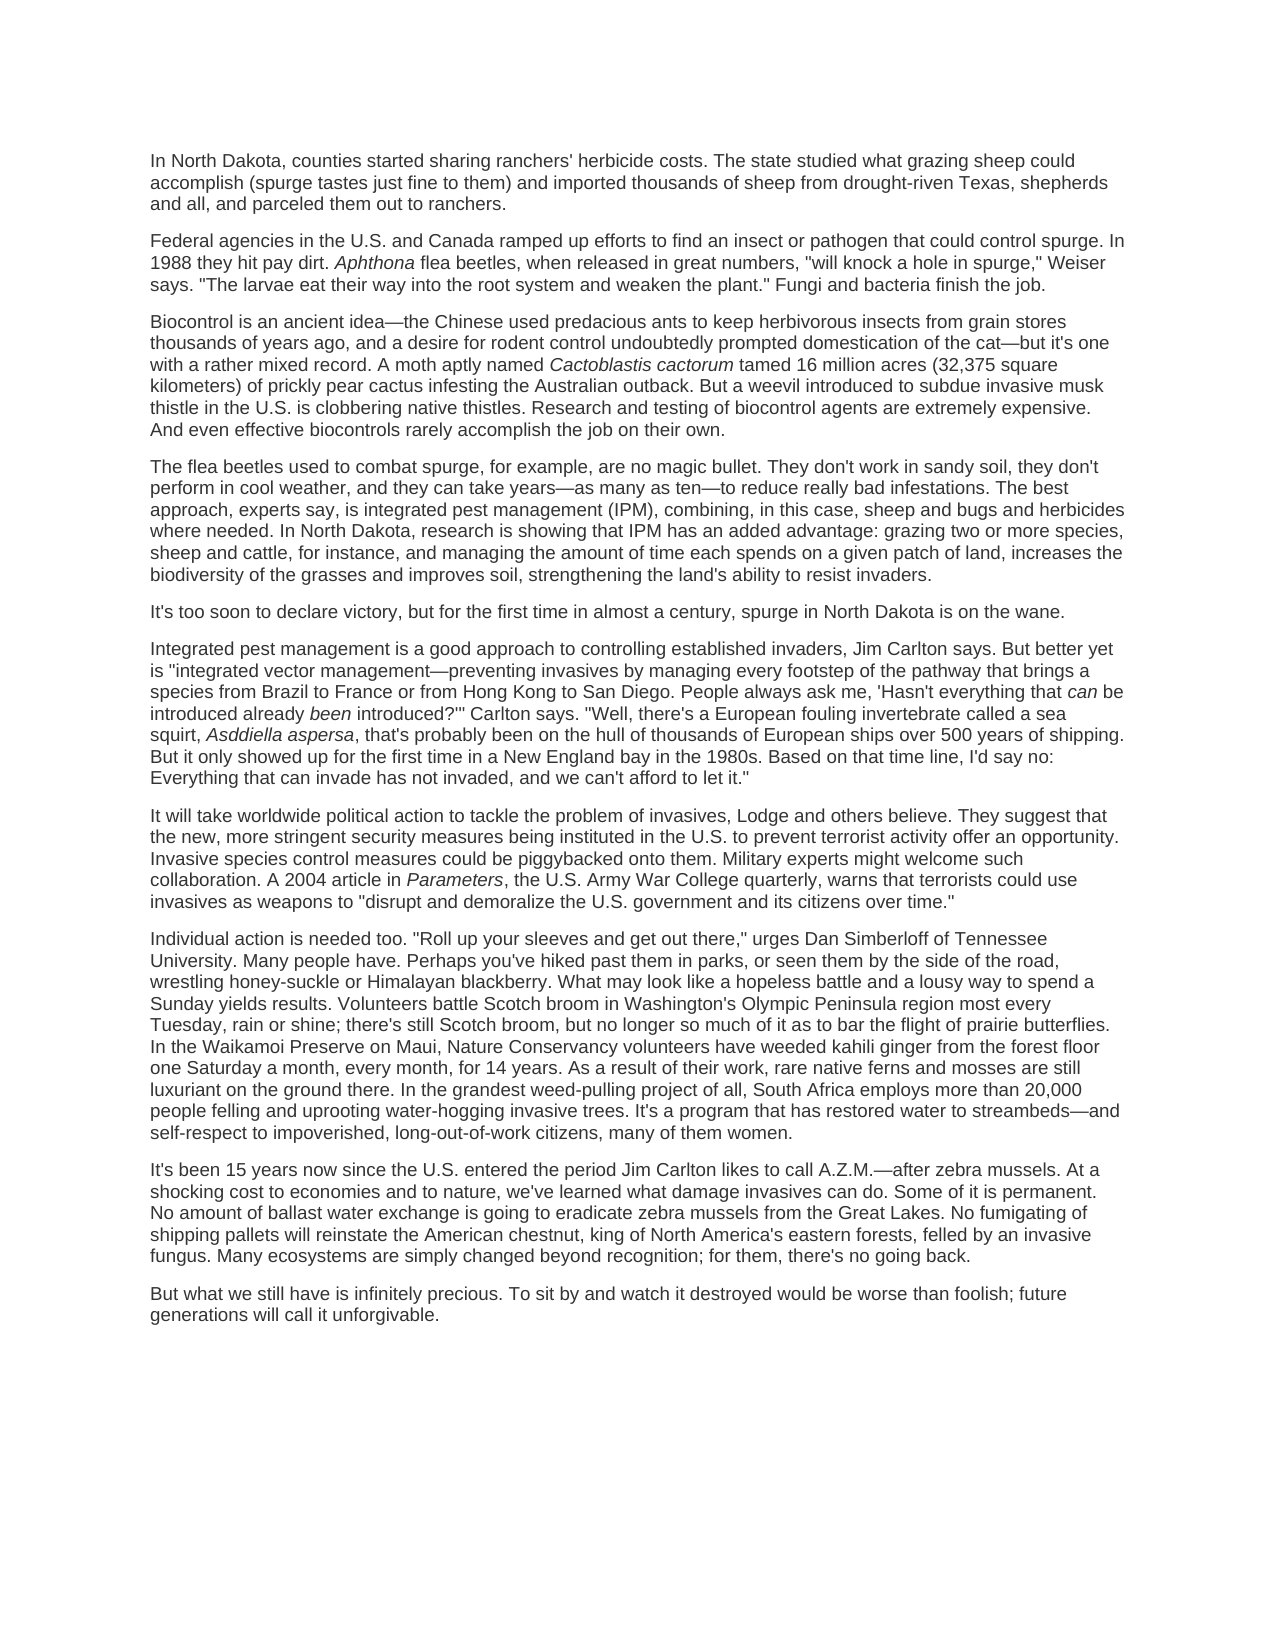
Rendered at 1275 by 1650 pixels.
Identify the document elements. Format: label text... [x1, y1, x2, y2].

text Individual action is needed too. "Roll up your sleeves and get out there," urges Dan Simberloff of Tennessee University. Many people have. Perhaps you've hiked past them in parks, or seen them by the side of the road, wrestling honey-suckle or Himalayan blackberry. What may look like a hopeless battle and a lousy way to spend a Sunday yields results. Volunteers battle Scotch broom in Washington's Olympic Peninsula region most every Tuesday, rain or shine; there's still Scotch broom, but no longer so much of it as to bar the flight of prairie butterflies. In the Waikamoi Preserve on Maui, Nature Conservancy volunteers have weeded kahili ginger from the forest floor one Saturday a month, every month, for 14 years. As a result of their work, rare native ferns and mosses are still luxuriant on the ground there. In the grandest weed-pulling project of all, South Africa employs more than 20,000 people felling and uprooting water-hogging invasive trees. It's a program that has restored water to streambeds—and self-respect to impoverished, long-out-of-work citizens, many of them women. [150, 928, 1125, 1143]
text Integrated pest management is a good approach to controlling established invaders, Jim Carlton says. But better yet is "integrated vector management—preventing invasives by managing every footstep of the pathway that brings a species from Brazil to France or from Hong Kong to San Diego. People always ask me, 'Hasn't everything that can be introduced already been introduced?'" Carlton says. "Well, there's a European fouling invertebrate called a sea squirt, Asddiella aspersa, that's probably been on the hull of thousands of European ships over 500 years of shipping. But it only showed up for the first time in a New England bay in the 1980s. Based on that time line, I'd say no: Everything that can invade has not invaded, and we can't afford to let it." [150, 638, 1125, 789]
text Biocontrol is an ancient idea—the Chinese used predacious ants to keep herbivorous insects from grain stores thousands of years ago, and a desire for rodent control undoubtedly prompted domestication of the cat—but it's one with a rather mixed record. A moth aptly named Cactoblastis cactorum tamed 16 million acres (32,375 square kilometers) of prickly pear cactus infesting the Australian outback. But a weevil introduced to subdue invasive musk thistle in the U.S. is clobbering native thistles. Research and testing of biocontrol agents are extremely expensive. And even effective biocontrols rarely accomplish the job on their own. [150, 311, 1125, 440]
text It's been 15 years now since the U.S. entered the period Jim Carlton likes to call A.Z.M.—after zebra mussels. At a shocking cost to economies and to nature, we've learned what damage invasives can do. Some of it is permanent. No amount of ballast water exchange is going to eradicate zebra mussels from the Great Lakes. No fumigating of shipping pallets will reinstate the American chestnut, king of North America's eastern forests, felled by an invasive fungus. Many ecosystems are simply changed beyond recognition; for them, there's no going back. [150, 1159, 1125, 1267]
text The flea beetles used to combat spurge, for example, are no magic bullet. They don't work in sandy soil, they don't perform in cool weather, and they can take years—as many as ten—to reduce really bad infestations. The best approach, experts say, is integrated pest management (IPM), combining, in this case, sheep and bugs and herbicides where needed. In North Dakota, research is showing that IPM has an added advantage: grazing two or more species, sheep and cattle, for instance, and managing the amount of time each spends on a given patch of land, increases the biodiversity of the grasses and improves soil, strengthening the land's ability to resist invaders. [150, 456, 1125, 585]
text Federal agencies in the U.S. and Canada ramped up efforts to find an insect or pathogen that could control spurge. In 1988 they hit pay dirt. Aphthona flea beetles, when released in great numbers, "will knock a hole in spurge," Weiser says. "The larvae eat their way into the root system and weaken the plant." Fungi and bacteria finish the job. [150, 230, 1125, 295]
text But what we still have is infinitely precious. To sit by and watch it destroyed would be worse than foolish; future generations will call it unforgivable. [150, 1282, 1125, 1326]
text In North Dakota, counties started sharing ranchers' herbicide costs. The state studied what grazing sheep could accomplish (spurge tastes just fine to them) and imported thousands of sheep from drought-riven Texas, shepherds and all, and parceled them out to ranchers. [150, 150, 1125, 215]
text It will take worldwide political action to tackle the problem of invasives, Lodge and others believe. They suggest that the new, more stringent security measures being instituted in the U.S. to prevent terrorist activity offer an opportunity. Invasive species control measures could be piggybacked onto them. Military experts might welcome such collaboration. A 2004 article in Parameters, the U.S. Army War College quarterly, warns that terrorists could use invasives as weapons to "disrupt and demoralize the U.S. government and its citizens over time." [150, 804, 1125, 912]
text It's too soon to declare victory, but for the first time in almost a century, spurge in North Dakota is on the wane. [150, 601, 1125, 622]
